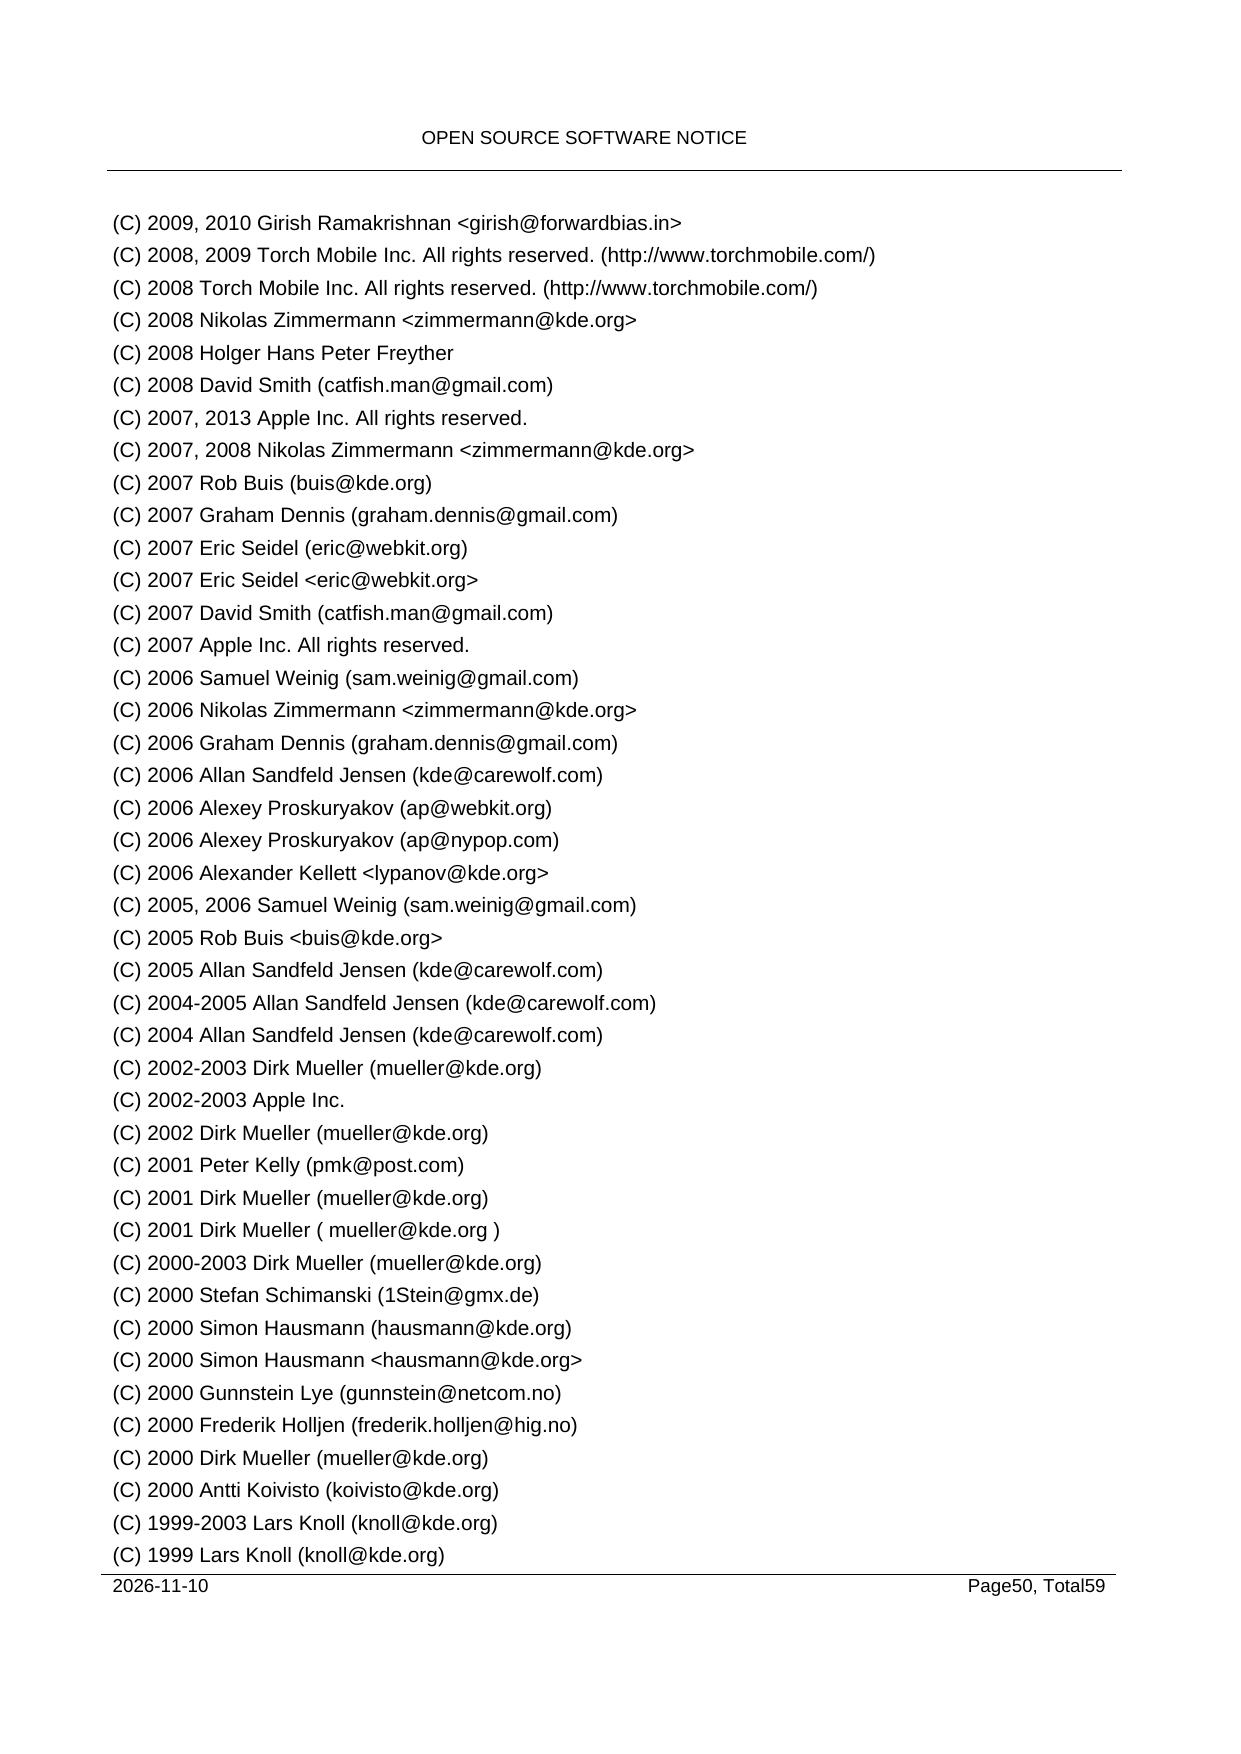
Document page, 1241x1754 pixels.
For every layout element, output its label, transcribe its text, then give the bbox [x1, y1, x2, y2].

text (C) 2004-2005 Allan Sandfeld Jensen (kde@carewolf.com) [112, 986, 1128, 1019]
text (C) 2006 Allan Sandfeld Jensen (kde@carewolf.com) [112, 759, 1128, 791]
text (C) 2008 Torch Mobile Inc. All rights reserved. (http://www.torchmobile.com/) [112, 271, 1128, 304]
text (C) 2004 Allan Sandfeld Jensen (kde@carewolf.com) [112, 1019, 1128, 1051]
text (C) 1999-2003 Lars Knoll (knoll@kde.org) [112, 1506, 1128, 1539]
text (C) 1999 Lars Knoll (knoll@kde.org) [112, 1539, 1128, 1571]
text (C) 2008 Holger Hans Peter Freyther [112, 336, 1128, 369]
text (C) 2007, 2013 Apple Inc. All rights reserved. [112, 401, 1128, 434]
text (C) 2005 Allan Sandfeld Jensen (kde@carewolf.com) [112, 954, 1128, 986]
text (C) 2002 Dirk Mueller (mueller@kde.org) [112, 1116, 1128, 1149]
text (C) 2008, 2009 Torch Mobile Inc. All rights reserved. (http://www.torchmobile.com/) [112, 239, 1128, 271]
text (C) 2006 Nikolas Zimmermann <zimmermann@kde.org> [112, 694, 1128, 726]
text (C) 2006 Alexey Proskuryakov (ap@nypop.com) [112, 824, 1128, 856]
text (C) 2000 Gunnstein Lye (gunnstein@netcom.no) [112, 1376, 1128, 1409]
text (C) 2002-2003 Apple Inc. [112, 1084, 1128, 1116]
text (C) 2006 Alexey Proskuryakov (ap@webkit.org) [112, 791, 1128, 824]
text (C) 2007 Apple Inc. All rights reserved. [112, 629, 1128, 661]
text (C) 2000 Stefan Schimanski (1Stein@gmx.de) [112, 1279, 1128, 1311]
text (C) 2006 Samuel Weinig (sam.weinig@gmail.com) [112, 661, 1128, 694]
text (C) 2006 Graham Dennis (graham.dennis@gmail.com) [112, 726, 1128, 759]
text (C) 2001 Dirk Mueller ( mueller@kde.org ) [112, 1214, 1128, 1246]
text (C) 2001 Dirk Mueller (mueller@kde.org) [112, 1181, 1128, 1214]
text (C) 2007 Eric Seidel (eric@webkit.org) [112, 531, 1128, 564]
text (C) 2009, 2010 Girish Ramakrishnan <girish@forwardbias.in> [112, 206, 1128, 239]
text (C) 2008 Nikolas Zimmermann <zimmermann@kde.org> [112, 304, 1128, 336]
text (C) 2000 Frederik Holljen (frederik.holljen@hig.no) [112, 1409, 1128, 1441]
text (C) 2006 Alexander Kellett <lypanov@kde.org> [112, 856, 1128, 889]
text (C) 2007 Graham Dennis (graham.dennis@gmail.com) [112, 499, 1128, 531]
text (C) 2000-2003 Dirk Mueller (mueller@kde.org) [112, 1246, 1128, 1279]
text (C) 2002-2003 Dirk Mueller (mueller@kde.org) [112, 1051, 1128, 1084]
text (C) 2005, 2006 Samuel Weinig (sam.weinig@gmail.com) [112, 889, 1128, 921]
text (C) 2007 Rob Buis (buis@kde.org) [112, 466, 1128, 499]
text (C) 2007 Eric Seidel <eric@webkit.org> [112, 564, 1128, 596]
text (C) 2001 Peter Kelly (pmk@post.com) [112, 1149, 1128, 1181]
text (C) 2007 David Smith (catfish.man@gmail.com) [112, 596, 1128, 629]
text (C) 2000 Simon Hausmann <hausmann@kde.org> [112, 1344, 1128, 1376]
text (C) 2008 David Smith (catfish.man@gmail.com) [112, 369, 1128, 401]
text (C) 2007, 2008 Nikolas Zimmermann <zimmermann@kde.org> [112, 434, 1128, 466]
text (C) 2000 Simon Hausmann (hausmann@kde.org) [112, 1311, 1128, 1344]
text (C) 2000 Dirk Mueller (mueller@kde.org) [112, 1441, 1128, 1474]
text (C) 2000 Antti Koivisto (koivisto@kde.org) [112, 1474, 1128, 1506]
text (C) 2005 Rob Buis <buis@kde.org> [112, 921, 1128, 954]
